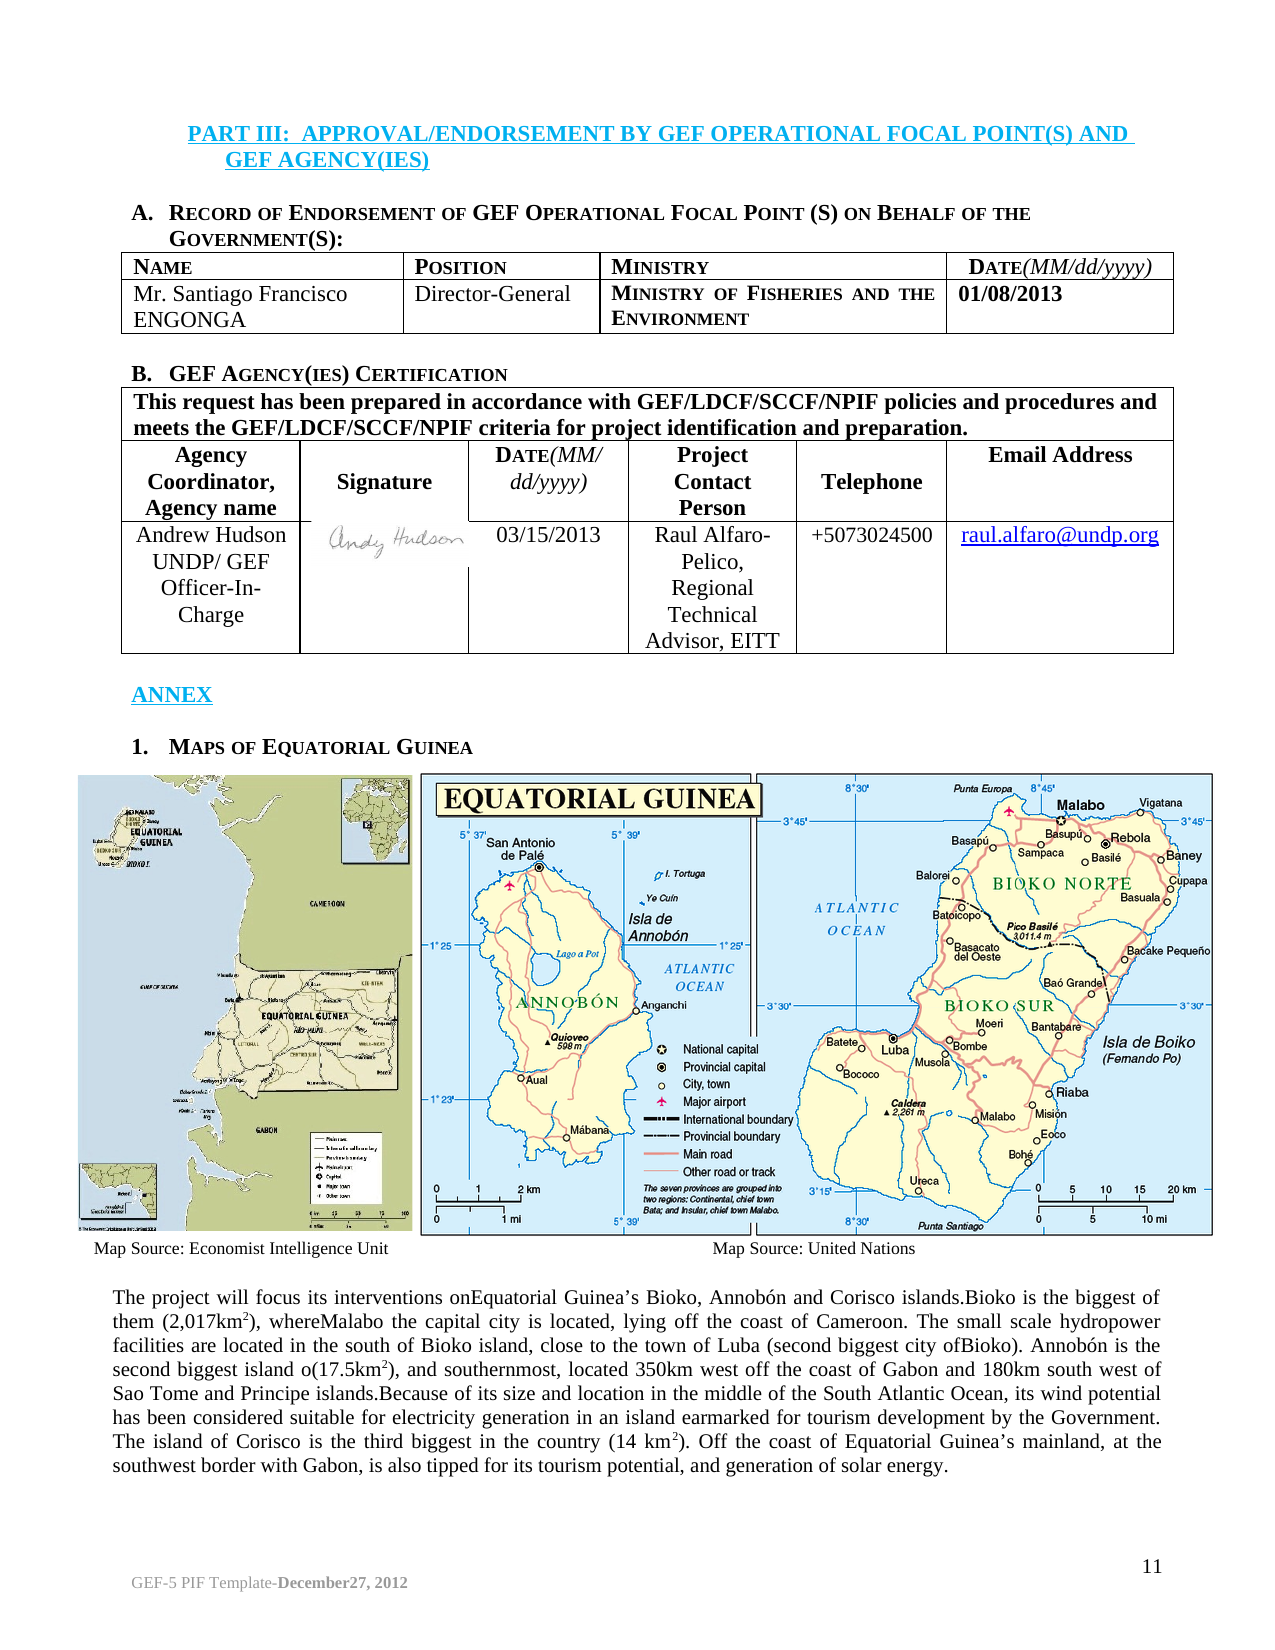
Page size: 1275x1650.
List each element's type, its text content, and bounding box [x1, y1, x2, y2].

table_cell Project Contact Person [629, 441, 796, 521]
table_cell Email Address [947, 441, 1173, 521]
text ANNEX [131, 681, 1162, 707]
table_header Date(MM/dd/yyyy) [947, 253, 1173, 279]
table_cell +5073024500 [797, 522, 946, 653]
list Maps of Equatorial Guinea [131, 733, 1162, 760]
list Record of Endorsement of GEF Operational Focal Point (S) on Behalf of the Government(S): [131, 199, 1162, 252]
table_cell raul.alfaro@undp.org [947, 522, 1173, 653]
table_cell Signature [301, 441, 468, 521]
table_cell [301, 522, 468, 653]
text Map Source: Economist Intelligence Unit Map Source: United Nations [94, 1238, 1162, 1258]
text The project will focus its interventions onEquatorial Guinea’s Bioko, Annobón and Corisco islands.Bioko is the biggest of them (2,017km2), whereMalabo the capital city is located, lying off the coast of Cameroon. The small scale hydropower facilities are located in the south of Bioko island, close to the town of Luba (second biggest city ofBioko). Annobón is the second biggest island o(17.5km2), and southernmost, located 350km west off the coast of Gabon and 180km south west of Sao Tome and Principe islands.Because of its size and location in the middle of the South Atlantic Ocean, its wind potential has been considered suitable for electricity generation in an island earmarked for tourism development by the Government. The island of Corisco is the third biggest in the country (14 km2). Off the coast of Equatorial Guinea’s mainland, at the southwest border with Gabon, is also tipped for its tourism potential, and generation of solar energy. [112, 1285, 1162, 1477]
table_cell Andrew Hudson UNDP/ GEF Officer-In-Charge [122, 522, 299, 653]
table_cell Date(MM/dd/yyyy) [469, 441, 628, 521]
table_cell Telephone [797, 441, 946, 521]
table_cell 01/08/2013 [947, 280, 1173, 333]
picture [77, 775, 413, 1231]
table_cell Director-General [404, 280, 599, 333]
picture [419, 772, 1215, 1237]
list GEF Agency(ies) Certification [131, 360, 1162, 387]
table_header Ministry [601, 253, 946, 279]
table_cell Mr. Santiago Francisco ENGONGA [122, 280, 403, 333]
table_header Position [404, 253, 599, 279]
table_cell 03/15/2013 [469, 522, 628, 653]
table_cell Agency Coordinator, Agency name [122, 441, 299, 521]
table_cell Ministry of Fisheries and the Environment [601, 280, 946, 333]
table_cell Raul Alfaro-Pelico, Regional Technical Advisor, EITT [629, 522, 796, 653]
table_header This request has been prepared in accordance with GEF/LDCF/SCCF/NPIF policies and procedures and meets the GEF/LDCF/SCCF/NPIF criteria for project identification and preparation. [122, 388, 1173, 440]
text part iIi: approval/endorsement by gef operational focal point(s) and gef agency(ies) [187, 120, 1162, 173]
table_header Name [122, 253, 403, 279]
